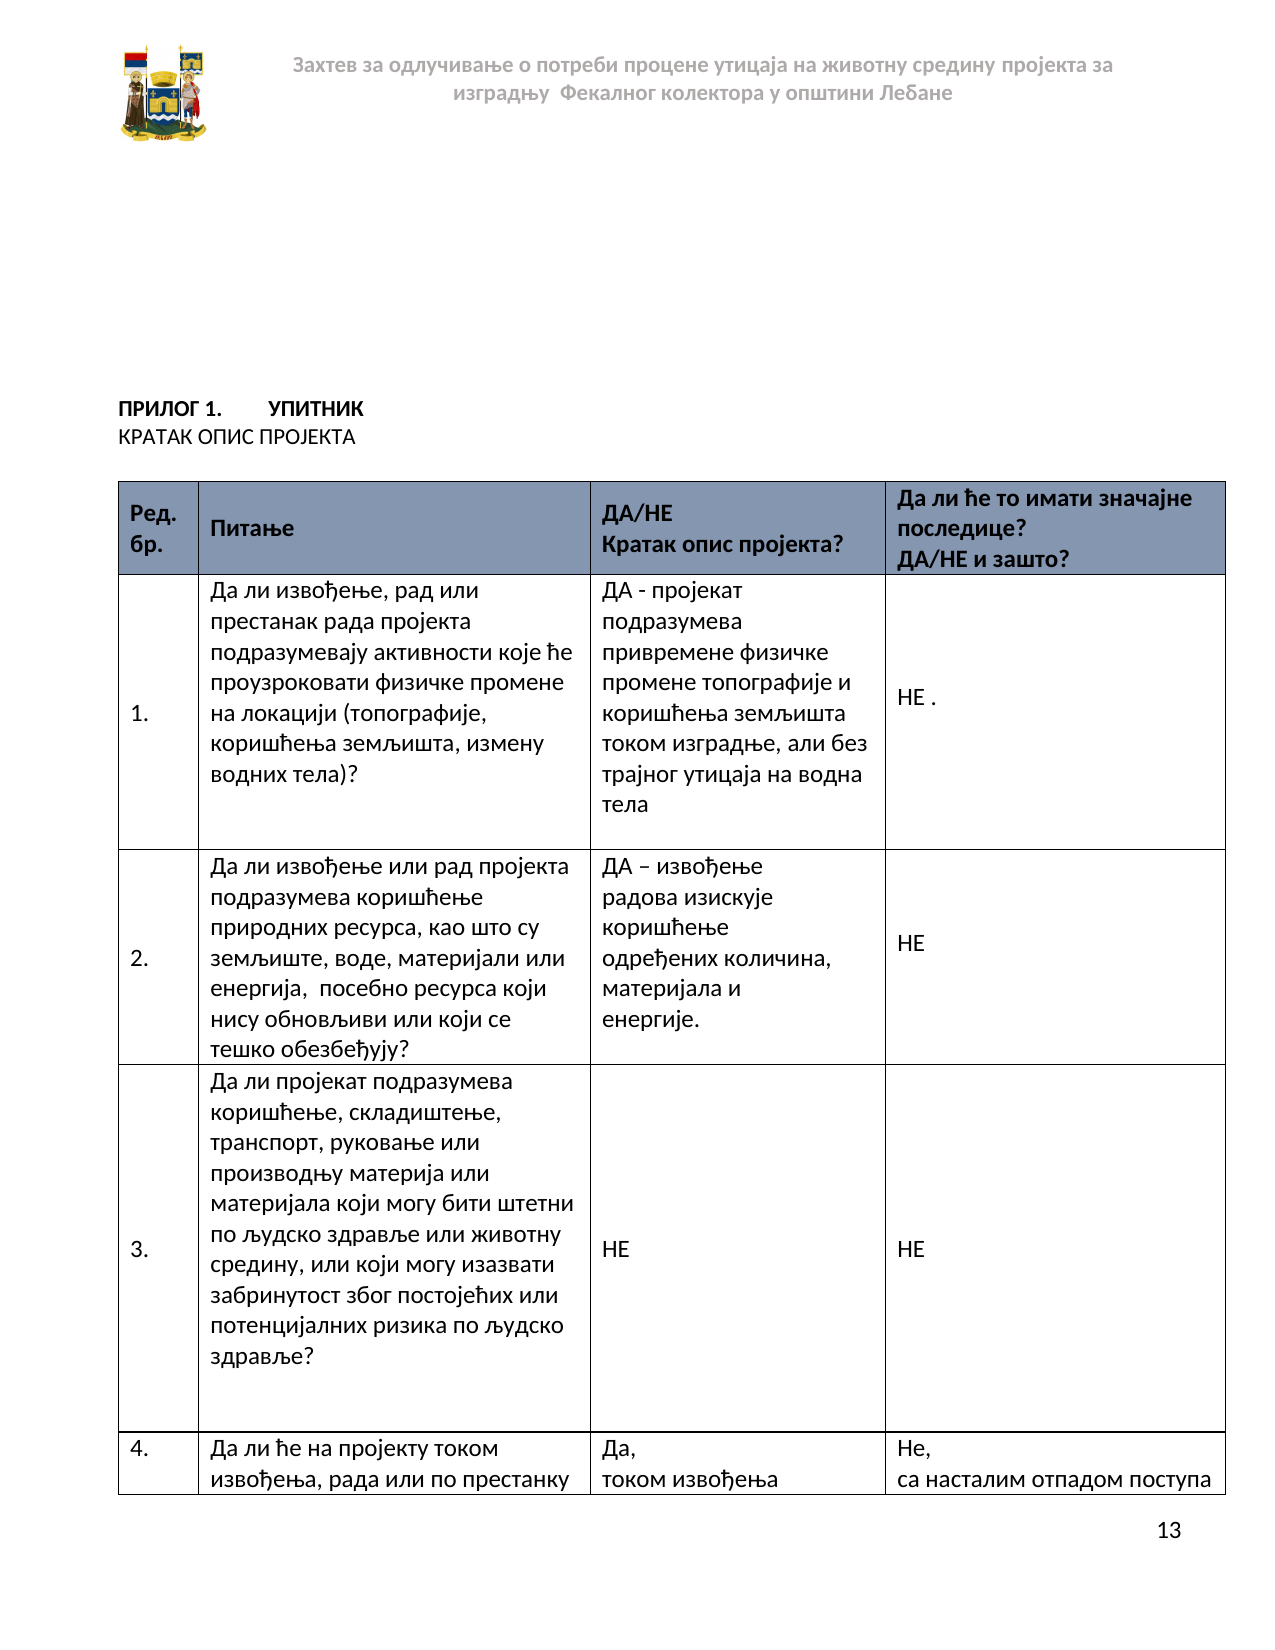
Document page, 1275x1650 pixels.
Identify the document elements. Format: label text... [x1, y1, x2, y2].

table_cell 4. [119, 1433, 198, 1493]
table_cell НЕ [886, 1065, 1225, 1431]
table_cell НЕ [591, 1065, 885, 1431]
table_cell Да ли извођење или рад пројекта подразумева коришћење природних ресурса, као што су земљиште, воде, материјали или енергија, посебно ресурса који нису обновљиви или који се тешко обезбеђују? [199, 850, 590, 1064]
table_header Да ли ће то имати значајне последице? ДА/НЕ и зашто? [886, 482, 1225, 574]
table_cell 3. [119, 1065, 198, 1431]
picture [118, 43, 209, 143]
table_header Питање [199, 482, 590, 574]
table_cell Не, са насталим отпадом поступа се у складу са одредбама Закона о управљању отпадом и другим подзаконским актима. [886, 1433, 1225, 1493]
table_cell ДА – извођење радова изискује коришћење одређених количина, материјала и енергије. [591, 850, 885, 1064]
table_cell 1. [119, 575, 198, 849]
table_cell Да ли пројекат подразумева коришћење, складиштење, транспорт, руковање или производњу материја или материјала који могу бити штетни по људско здравље или животну средину, или који могу изазвати забринутост због постојећих или потенцијалних ризика по људско здравље? [199, 1065, 590, 1431]
table_header Ред. бр. [119, 482, 198, 574]
table_cell ДА - пројекат подразумева привремене физичке промене топографије и коришћења земљишта током изградње, али без трајног утицаја на водна тела [591, 575, 885, 849]
table_cell 2. [119, 850, 198, 1064]
text КРАТАК ОПИС ПРОЈЕКТА [118, 422, 1181, 451]
table_cell Да, током извођења грађевинских радова настаје грађевински и комунални отпад у малим количинама изузев ископане земље. [591, 1433, 885, 1493]
table_cell НЕ . [886, 575, 1225, 849]
text ПРИЛОГ 1. УПИТНИК [118, 394, 1181, 422]
table_header ДА/НЕ Кратак опис пројекта? [591, 482, 885, 574]
table_cell Да ли извођење, рад или престанак рада пројекта подразумевају активности које ће проузроковати физичке промене на локацији (топографије, коришћења земљишта, измену водних тела)? [199, 575, 590, 849]
table_cell НЕ [886, 850, 1225, 1064]
table_cell Да ли ће на пројекту током извођења, рада или по престанку рада настајати чврсти отпад? [199, 1433, 590, 1493]
